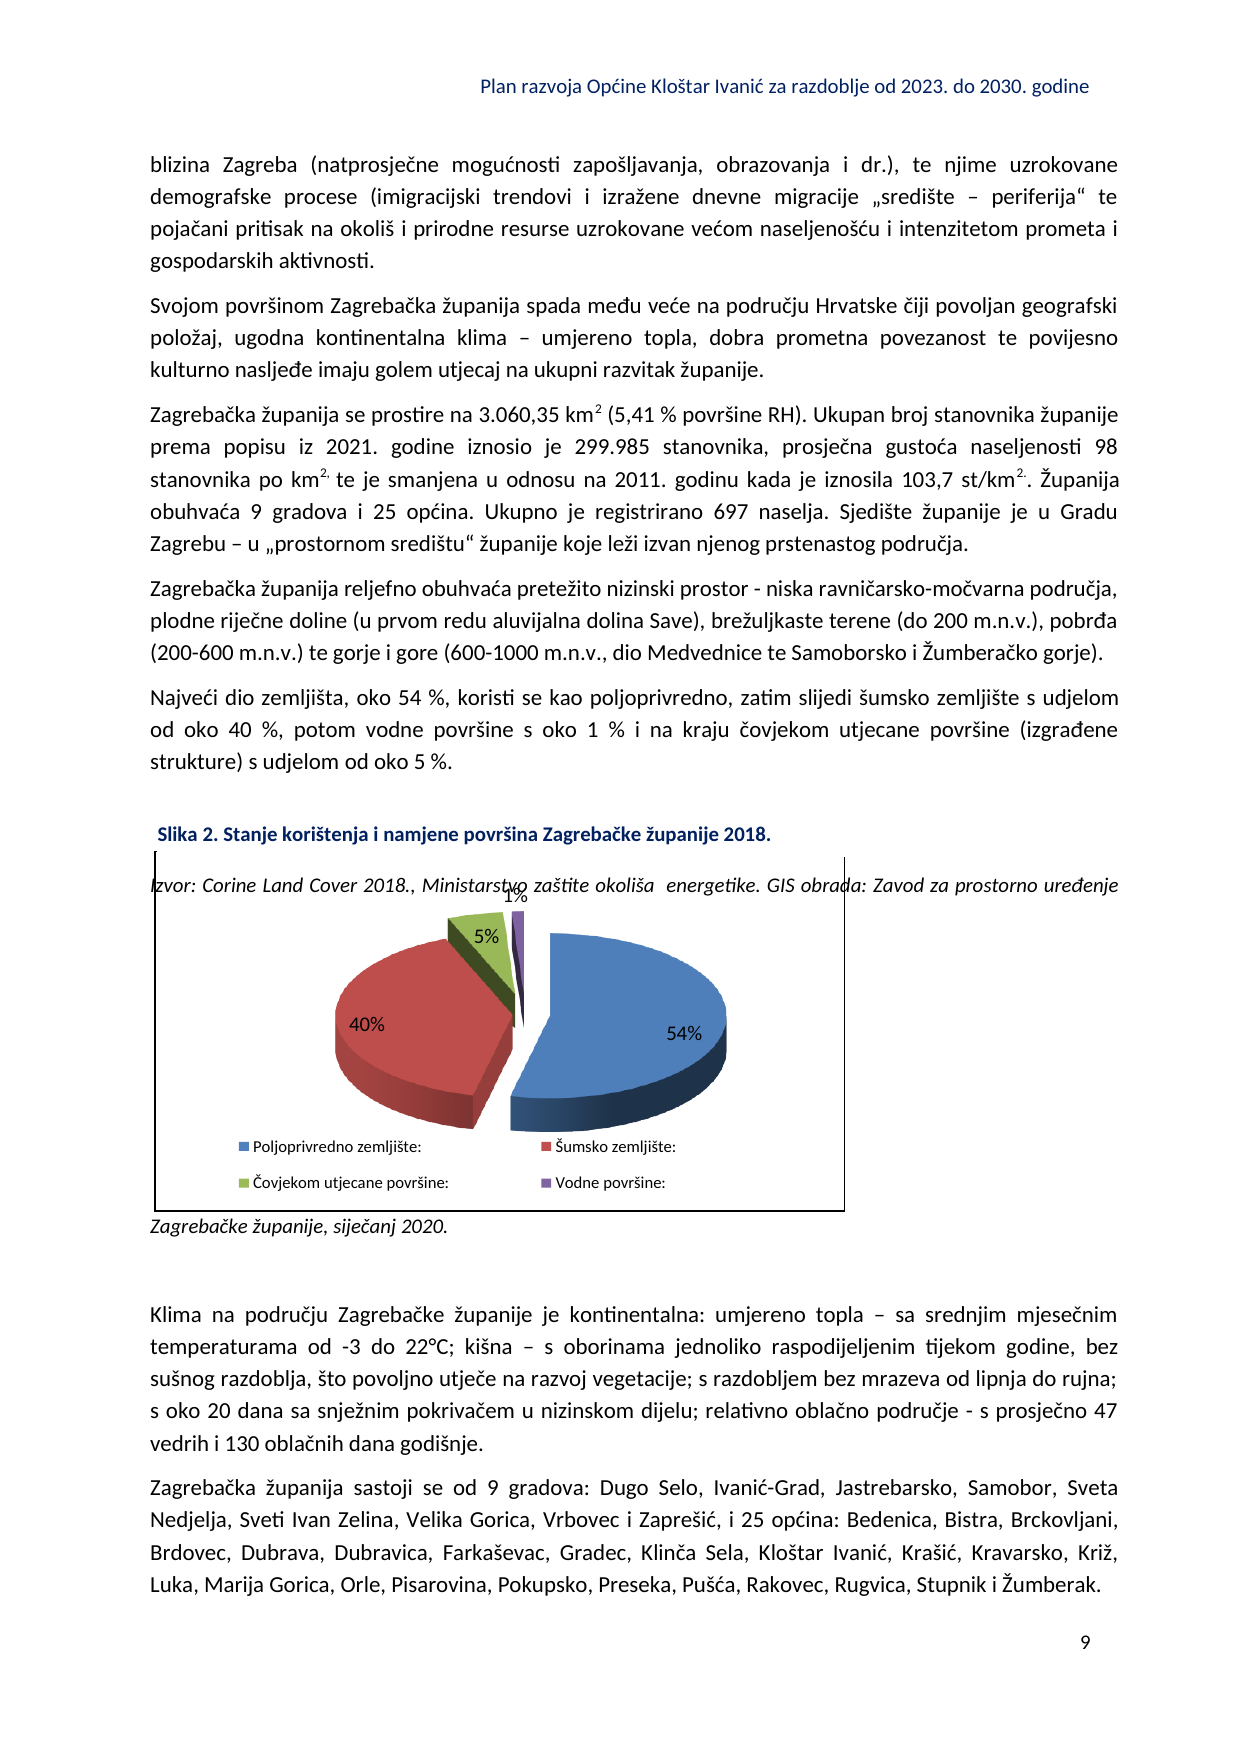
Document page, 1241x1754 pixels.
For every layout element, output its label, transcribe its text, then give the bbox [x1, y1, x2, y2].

text Svojom površinom Zagrebačka županija spada među veće na području Hrvatske čiji povoljan geografski položaj, ugodna kontinentalna klima – umjereno topla, dobra prometna povezanost te povijesno kulturno nasljeđe imaju golem utjecaj na ukupni razvitak županije. [150, 291, 1120, 384]
picture [335, 911, 727, 1132]
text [150, 150, 1120, 274]
text Klima na području Zagrebačke županije je kontinentalna: umjereno topla – sa srednjim mjesečnim temperaturama od -3 do 22°C; kišna – s oborinama jednoliko raspodijeljenim tijekom godine, bez sušnog razdoblja, što povoljno utječe na razvoj vegetacije; s razdobljem bez mrazeva od lipnja do rujna; s oko 20 dana sa snježnim pokrivačem u nizinskom dijelu; relativno oblačno područje - s prosječno 47 vedrih i 130 oblačnih dana godišnje. [150, 1300, 1120, 1457]
text Zagrebačka županija sastoji se od 9 gradova: Dugo Selo, Ivanić-Grad, Jastrebarsko, Samobor, Sveta Nedjelja, Sveti Ivan Zelina, Velika Gorica, Vrbovec i Zaprešić, i 25 općina: Bedenica, Bistra, Brckovljani, Brdovec, Dubrava, Dubravica, Farkaševac, Gradec, Klinča Sela, Kloštar Ivanić, Krašić, Kravarsko, Križ, Luka, Marija Gorica, Orle, Pisarovina, Pokupsko, Preseka, Pušća, Rakovec, Rugvica, Stupnik i Žumberak. [150, 1473, 1120, 1598]
text Izvor: Corine Land Cover 2018., Ministarstvo zaštite okoliša energetike. GIS obrada: Zavod za prostorno uređenje Zagrebačke županije, siječanj 2020. [150, 828, 1120, 1239]
text Zagrebačka županija se prostire na 3.060,35 km2 (5,41 % površine RH). Ukupan broj stanovnika županije prema popisu iz 2021. godine iznosio je 299.985 stanovnika, prosječna gustoća naseljenosti 98 stanovnika po km2, te je smanjena u odnosu na 2011. godinu kada je iznosila 103,7 st/km2.. Županija obuhvaća 9 gradova i 25 općina. Ukupno je registrirano 697 naselja. Sjedište županije je u Gradu Zagrebu – u „prostornom središtu“ županije koje leži izvan njenog prstenastog područja. [150, 400, 1120, 557]
text Zagrebačka županija reljefno obuhvaća pretežito nizinski prostor - niska ravničarsko-močvarna područja, plodne riječne doline (u prvom redu aluvijalna dolina Save), brežuljkaste terene (do 200 m.n.v.), pobrđa (200-600 m.n.v.) te gorje i gore (600-1000 m.n.v., dio Medvednice te Samoborsko i Žumberačko gorje). [150, 574, 1120, 666]
text Najveći dio zemljišta, oko 54 %, koristi se kao poljoprivredno, zatim slijedi šumsko zemljište s udjelom od oko 40 %, potom vodne površine s oko 1 % i na kraju čovjekom utjecane površine (izgrađene strukture) s udjelom od oko 5 %. [150, 683, 1120, 775]
